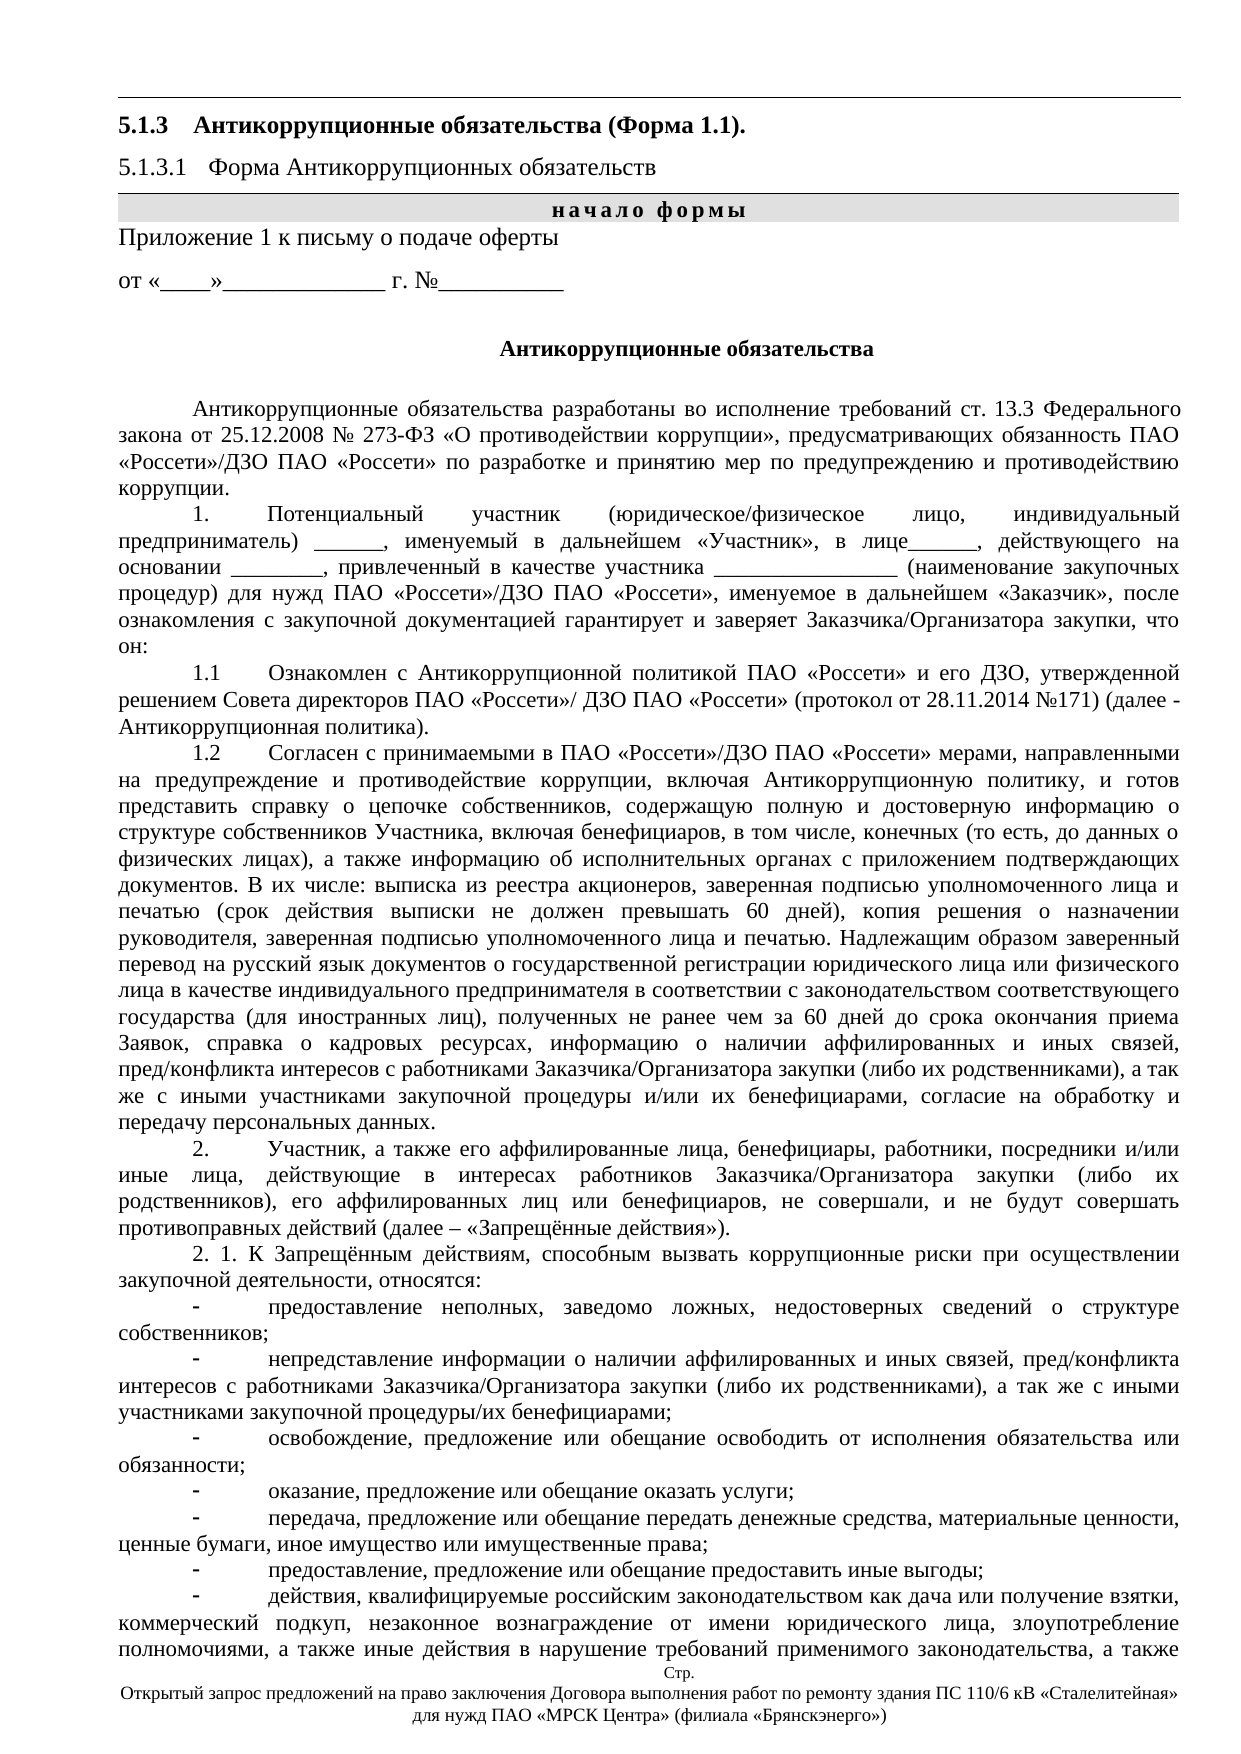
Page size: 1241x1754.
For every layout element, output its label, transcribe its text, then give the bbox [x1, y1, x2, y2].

list Потенциальный участник (юридическое/физическое лицо, индивидуальный предприниматель) ______, именуемый в дальнейшем «Участник», в лице______, действующего на основании ________, привлеченный в качестве участника ________________ (наименование закупочных процедур) для нужд ПАО «Россети»/ДЗО ПАО «Россети», именуемое в дальнейшем «Заказчик», после ознакомления с закупочной документацией гарантирует и заверяет Заказчика/Организатора закупки, что он: [118, 500, 1181, 658]
text от «____»_____________ г. №__________ [118, 266, 1181, 294]
text 2. 1. К Запрещённым действиям, способным вызвать коррупционные риски при осуществлении закупочной деятельности, относятся: [118, 1240, 1181, 1293]
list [118, 1583, 1181, 1662]
list предоставление неполных, заведомо ложных, недостоверных сведений о структуре собственников; [118, 1293, 1181, 1345]
list освобождение, предложение или обещание освободить от исполнения обязательства или обязанности; [118, 1424, 1181, 1477]
subtitle Антикоррупционные обязательства (Форма 1.1). [118, 111, 1181, 139]
text 1.1 Ознакомлен с Антикоррупционной политикой ПАО «Россети» и его ДЗО, утвержденной решением Совета директоров ПАО «Россети»/ ДЗО ПАО «Россети» (протокол от 28.11.2014 №171) (далее - Антикоррупционная политика). [118, 658, 1181, 739]
text Антикоррупционные обязательства [118, 335, 1181, 361]
list непредставление информации о наличии аффилированных и иных связей, пред/конфликта интересов с работниками Заказчика/Организатора закупки (либо их родственниками), а так же с иными участниками закупочной процедуры/их бенефициарами; [118, 1345, 1181, 1424]
text Приложение 1 к письму о подаче оферты [118, 222, 1181, 251]
list Согласен с принимаемыми в ПАО «Россети»/ДЗО ПАО «Россети» мерами, направленными на предупреждение и противодействие коррупции, включая Антикоррупционную политику, и готов представить справку о цепочке собственников, содержащую полную и достоверную информацию о структуре собственников Участника, включая бенефициаров, в том числе, конечных (то есть, до данных о физических лицах), а также информацию об исполнительных органах с приложением подтверждающих документов. В их числе: выписка из реестра акционеров, заверенная подписью уполномоченного лица и печатью (срок действия выписки не должен превышать 60 дней), копия решения о назначении руководителя, заверенная подписью уполномоченного лица и печатью. Надлежащим образом заверенный перевод на русский язык документов о государственной регистрации юридического лица или физического лица в качестве индивидуального предпринимателя в соответствии с законодательством соответствующего государства (для иностранных лиц), полученных не ранее чем за 60 дней до срока окончания приема Заявок, справка о кадровых ресурсах, информацию о наличии аффилированных и иных связей, пред/конфликта интересов с работниками Заказчика/Организатора закупки (либо их родственниками), а так же с иными участниками закупочной процедуры и/или их бенефициарами, согласие на обработку и передачу персональных данных. [118, 739, 1181, 1134]
list Участник, а также его аффилированные лица, бенефициары, работники, посредники и/или иные лица, действующие в интересах работников Заказчика/Организатора закупки (либо их родственников), его аффилированных лиц или бенефициаров, не совершали, и не будут совершать противоправных действий (далее – «Запрещённые действия»). [118, 1134, 1181, 1240]
list предоставление, предложение или обещание предоставить иные выгоды; [118, 1556, 1181, 1583]
list оказание, предложение или обещание оказать услуги; [118, 1477, 1181, 1503]
text Антикоррупционные обязательства разработаны во исполнение требований ст. 13.3 Федерального закона от 25.12.2008 № 273-ФЗ «О противодействии коррупции», предусматривающих обязанность ПАО «Россети»/ДЗО ПАО «Россети» по разработке и принятию мер по предупреждению и противодействию коррупции. [118, 395, 1181, 500]
text начало формы [118, 194, 1179, 222]
list передача, предложение или обещание передать денежные средства, материальные ценности, ценные бумаги, иное имущество или имущественные права; [118, 1503, 1181, 1556]
subtitle Форма Антикоррупционных обязательств [118, 152, 1181, 181]
